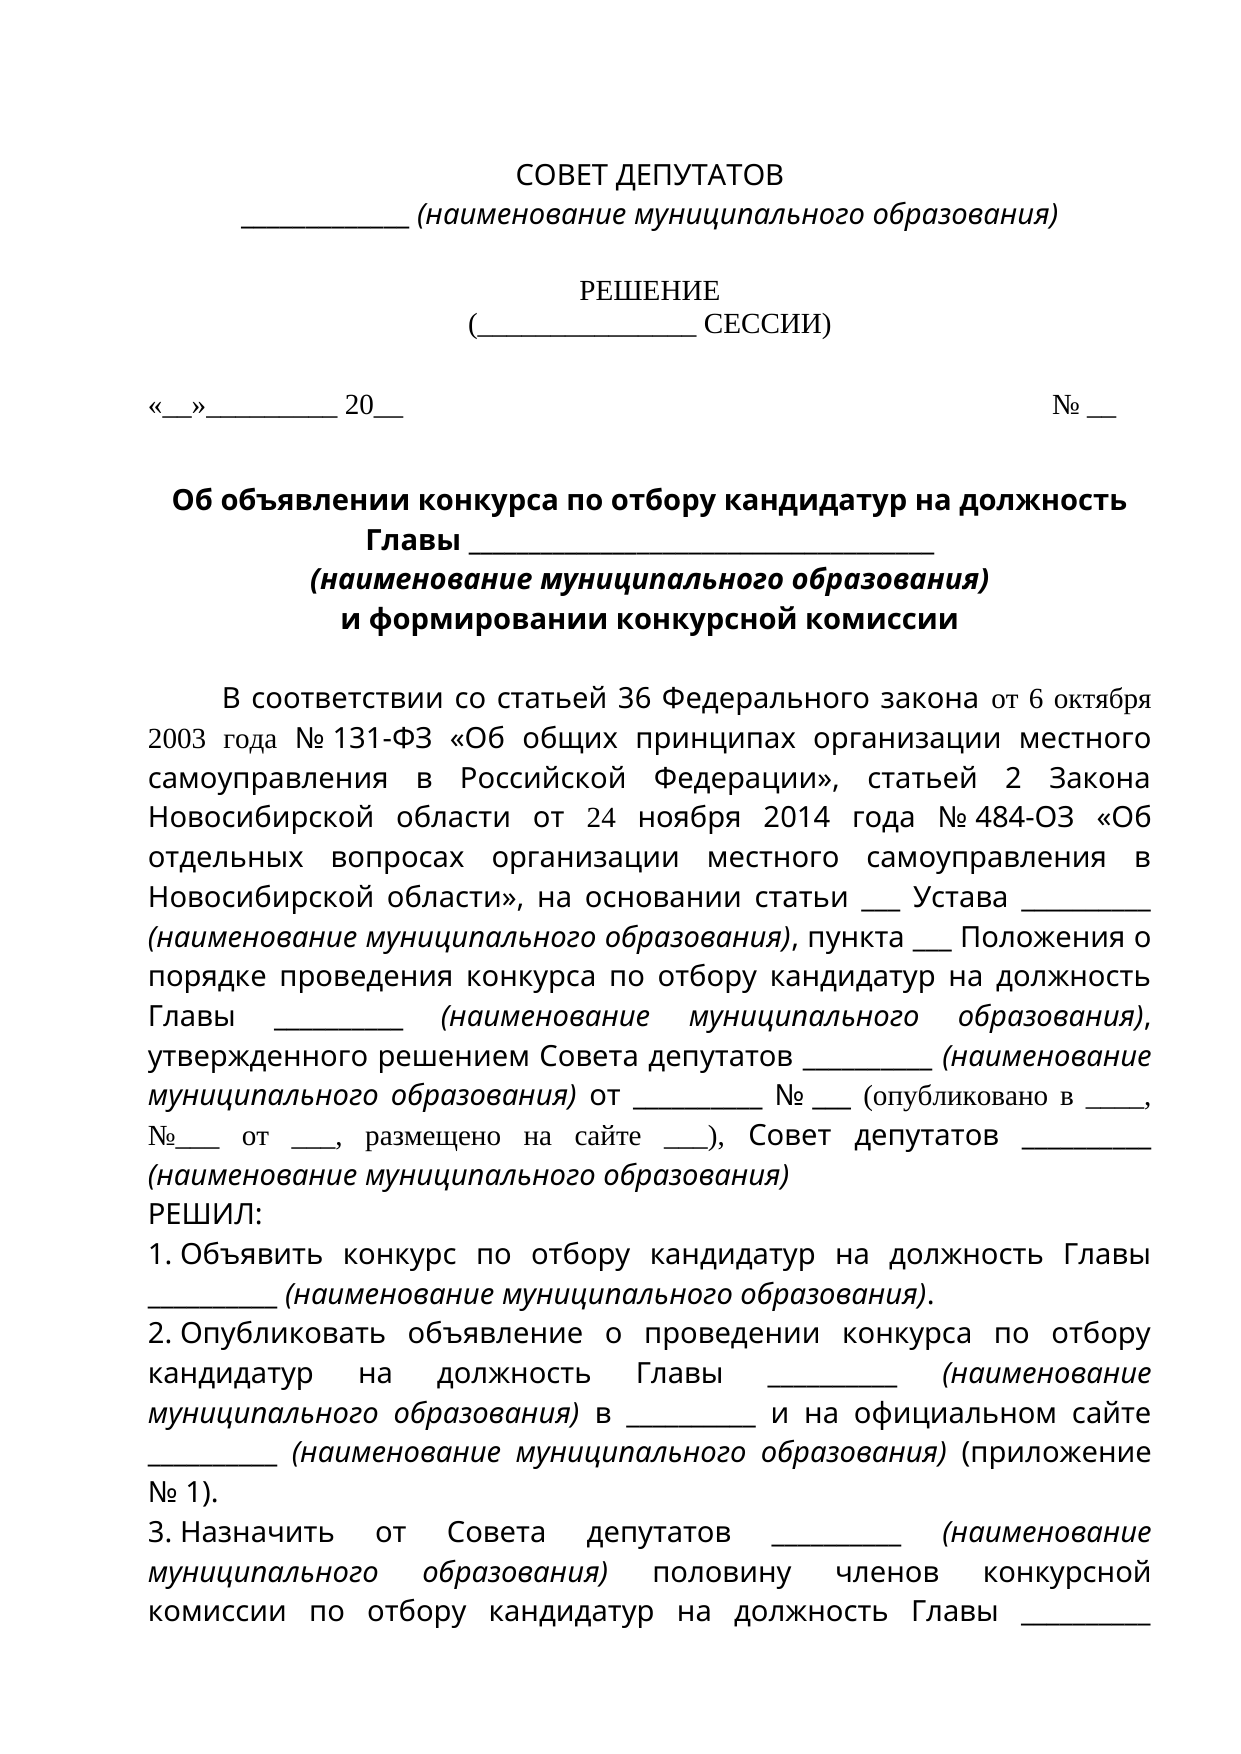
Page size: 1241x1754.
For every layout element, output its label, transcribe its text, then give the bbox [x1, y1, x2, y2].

text «__»_________ 20__ № __ [148, 387, 1152, 420]
subtitle РЕШЕНИЕ [148, 273, 1152, 306]
text СОВЕТ ДЕПУТАТОВ [148, 154, 1152, 193]
subtitle (_______________ СЕССИИ) [148, 306, 1152, 340]
text (наименование муниципального образования) [148, 559, 1152, 598]
text В соответствии со статьей 36 Федерального закона от 6 октября 2003 года № 131-ФЗ «Об общих принципах организации местного самоуправления в Российской Федерации», статьей 2 Закона Новосибирской области от 24 ноября 2014 года № 484-ОЗ «Об отдельных вопросах организации местного самоуправления в Новосибирской области», на основании статьи ___ Устава __________ (наименование муниципального образования), пункта ___ Положения о порядке проведения конкурса по отбору кандидатур на должность Главы __________ (наименование муниципального образования), утвержденного решением Совета депутатов __________ (наименование муниципального образования) от __________ № ___ (опубликовано в ____, №___ от ___, размещено на сайте ___), Совет депутатов __________ (наименование муниципального образования) [148, 678, 1152, 1194]
text _____________ (наименование муниципального образования) [148, 193, 1152, 233]
text и формировании конкурсной комиссии [148, 598, 1152, 638]
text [148, 1511, 1152, 1630]
text Об объявлении конкурса по отбору кандидатур на должность Главы _____________________________________ [148, 479, 1152, 559]
text 1. Объявить конкурс по отбору кандидатур на должность Главы __________ (наименование муниципального образования). [148, 1233, 1152, 1313]
text 2. Опубликовать объявление о проведении конкурса по отбору кандидатур на должность Главы __________ (наименование муниципального образования) в __________ и на официальном сайте __________ (наименование муниципального образования) (приложение № 1). [148, 1313, 1152, 1511]
text РЕШИЛ: [148, 1194, 1152, 1233]
